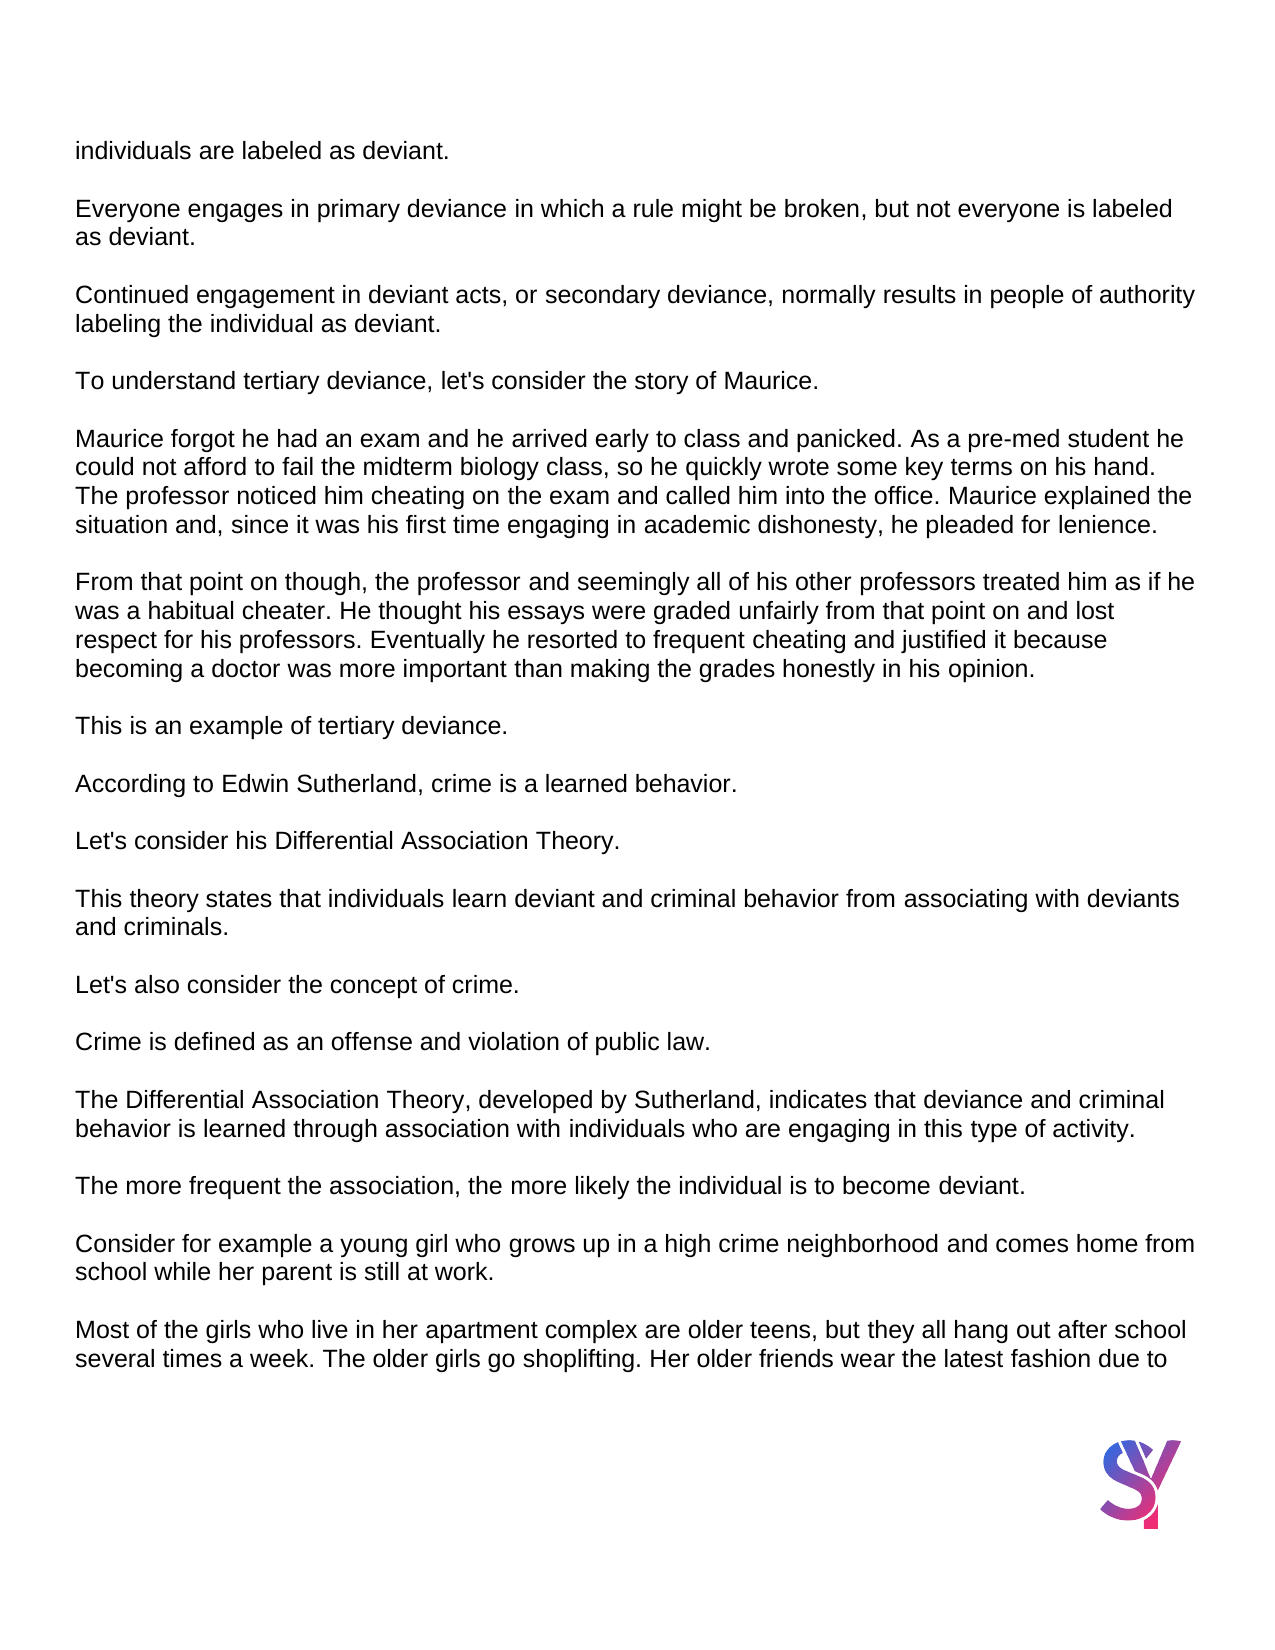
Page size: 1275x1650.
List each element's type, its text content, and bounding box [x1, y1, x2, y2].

text The more frequent the association, the more likely the individual is to become deviant. [75, 1171, 1200, 1200]
text Crime is defined as an offense and violation of public law. [75, 1027, 1200, 1056]
text This is an example of tertiary deviance. [75, 711, 1200, 740]
text individuals are labeled as deviant. [75, 136, 1200, 165]
text To understand tertiary deviance, let's consider the story of Maurice. [75, 366, 1200, 395]
text Continued engagement in deviant acts, or secondary deviance, normally results in people of authority labeling the individual as deviant. [75, 280, 1200, 337]
text Everyone engages in primary deviance in which a rule might be broken, but not everyone is labeled as deviant. [75, 193, 1200, 251]
text According to Edwin Sutherland, crime is a learned behavior. [75, 768, 1200, 797]
text The Differential Association Theory, developed by Sutherland, indicates that deviance and criminal behavior is learned through association with individuals who are engaging in this type of activity. [75, 1085, 1200, 1142]
text From that point on though, the professor and seemingly all of his other professors treated him as if he was a habitual cheater. He thought his essays were graded unfairly from that point on and lost respect for his professors. Eventually he resorted to frequent cheating and justified it because becoming a doctor was more important than making the grades honestly in his opinion. [75, 567, 1200, 682]
text Let's consider his Differential Association Theory. [75, 826, 1200, 855]
text Let's also consider the concept of crime. [75, 970, 1200, 998]
picture [1080, 1424, 1200, 1545]
text Consider for example a young girl who grows up in a high crime neighborhood and comes home from school while her parent is still at work. [75, 1228, 1200, 1286]
text This theory states that individuals learn deviant and criminal behavior from associating with deviants and criminals. [75, 883, 1200, 941]
text Maurice forgot he had an exam and he arrived early to class and panicked. As a pre-med student he could not afford to fail the midterm biology class, so he quickly wrote some key terms on his hand. The professor noticed him cheating on the exam and called him into the office. Maurice explained the situation and, since it was his first time engaging in academic dishonesty, he pleaded for lenience. [75, 423, 1200, 538]
